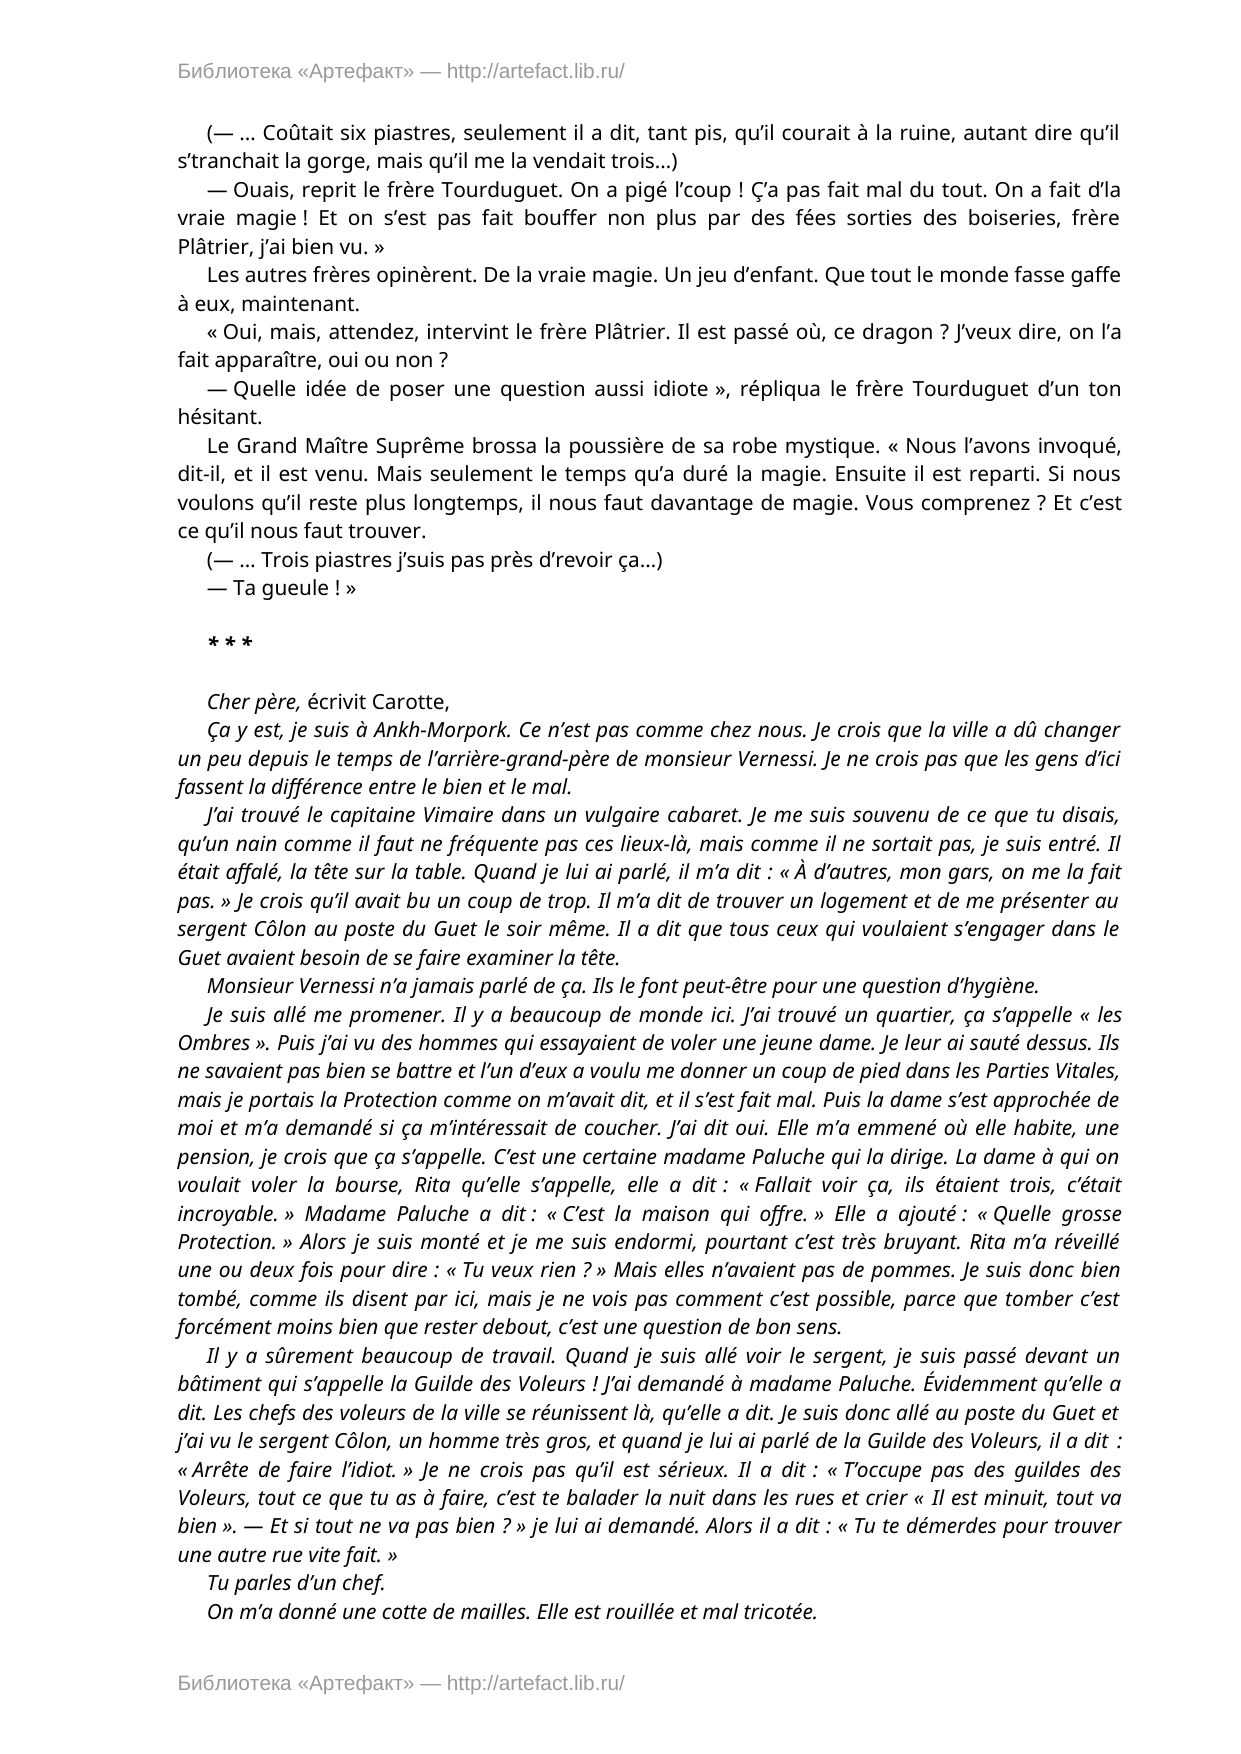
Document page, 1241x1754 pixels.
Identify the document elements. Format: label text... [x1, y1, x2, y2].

text On m’a donné une cotte de mailles. Elle est rouillée et mal tricotée. [177, 1597, 1122, 1625]
subtitle * * * [177, 630, 1122, 658]
text (— … Trois piastres j’suis pas près d’revoir ça…) [177, 545, 1122, 573]
text (— … Coûtait six piastres, seulement il a dit, tant pis, qu’il courait à la ruine, autant dire qu’il s’tranchait la gorge, mais qu’il me la vendait trois…) [177, 118, 1122, 175]
text Les autres frères opinèrent. De la vraie magie. Un jeu d’enfant. Que tout le monde fasse gaffe à eux, maintenant. [177, 260, 1122, 317]
text — Quelle idée de poser une question aussi idiote », répliqua le frère Tourduguet d’un ton hésitant. [177, 374, 1122, 431]
text J’ai trouvé le capitaine Vimaire dans un vulgaire cabaret. Je me suis souvenu de ce que tu disais, qu’un nain comme il faut ne fréquente pas ces lieux-là, mais comme il ne sortait pas, je suis entré. Il était affalé, la tête sur la table. Quand je lui ai parlé, il m’a dit : « À d’autres, mon gars, on me la fait pas. » Je crois qu’il avait bu un coup de trop. Il m’a dit de trouver un logement et de me présenter au sergent Côlon au poste du Guet le soir même. Il a dit que tous ceux qui voulaient s’engager dans le Guet avaient besoin de se faire examiner la tête. [177, 801, 1122, 971]
text Le Grand Maître Suprême brossa la poussière de sa robe mystique. « Nous l’avons invoqué, dit-il, et il est venu. Mais seulement le temps qu’a duré la magie. Ensuite il est reparti. Si nous voulons qu’il reste plus longtemps, il nous faut davantage de magie. Vous comprenez ? Et c’est ce qu’il nous faut trouver. [177, 431, 1122, 545]
text — Ouais, reprit le frère Tourduguet. On a pigé l’coup ! Ç’a pas fait mal du tout. On a fait d’la vraie magie ! Et on s’est pas fait bouffer non plus par des fées sorties des boiseries, frère Plâtrier, j’ai bien vu. » [177, 175, 1122, 260]
text Tu parles d’un chef. [177, 1568, 1122, 1597]
text Monsieur Vernessi n’a jamais parlé de ça. Ils le font peut-être pour une question d’hygiène. [177, 971, 1122, 1000]
text — Ta gueule ! » [177, 573, 1122, 602]
text Je suis allé me promener. Il y a beaucoup de monde ici. J’ai trouvé un quartier, ça s’appelle « les Ombres ». Puis j’ai vu des hommes qui essayaient de voler une jeune dame. Je leur ai sauté dessus. Ils ne savaient pas bien se battre et l’un d’eux a voulu me donner un coup de pied dans les Parties Vitales, mais je portais la Protection comme on m’avait dit, et il s’est fait mal. Puis la dame s’est approchée de moi et m’a demandé si ça m’intéressait de coucher. J’ai dit oui. Elle m’a emmené où elle habite, une pension, je crois que ça s’appelle. C’est une certaine madame Paluche qui la dirige. La dame à qui on voulait voler la bourse, Rita qu’elle s’appelle, elle a dit : « Fallait voir ça, ils étaient trois, c’était incroyable. » Madame Paluche a dit : « C’est la maison qui offre. » Elle a ajouté : « Quelle grosse Protection. » Alors je suis monté et je me suis endormi, pourtant c’est très bruyant. Rita m’a réveillé une ou deux fois pour dire : « Tu veux rien ? » Mais elles n’avaient pas de pommes. Je suis donc bien tombé, comme ils disent par ici, mais je ne vois pas comment c’est possible, parce que tomber c’est forcément moins bien que rester debout, c’est une question de bon sens. [177, 1000, 1122, 1341]
text Cher père, écrivit Carotte, [177, 687, 1122, 715]
text Ça y est, je suis à Ankh-Morpork. Ce n’est pas comme chez nous. Je crois que la ville a dû changer un peu depuis le temps de l’arrière-grand-père de monsieur Vernessi. Je ne crois pas que les gens d’ici fassent la différence entre le bien et le mal. [177, 715, 1122, 801]
text Il y a sûrement beaucoup de travail. Quand je suis allé voir le sergent, je suis passé devant un bâtiment qui s’appelle la Guilde des Voleurs ! J’ai demandé à madame Paluche. Évidemment qu’elle a dit. Les chefs des voleurs de la ville se réunissent là, qu’elle a dit. Je suis donc allé au poste du Guet et j’ai vu le sergent Côlon, un homme très gros, et quand je lui ai parlé de la Guilde des Voleurs, il a dit : « Arrête de faire l’idiot. » Je ne crois pas qu’il est sérieux. Il a dit : « T’occupe pas des guildes des Voleurs, tout ce que tu as à faire, c’est te balader la nuit dans les rues et crier « Il est minuit, tout va bien ». — Et si tout ne va pas bien ? » je lui ai demandé. Alors il a dit : « Tu te démerdes pour trouver une autre rue vite fait. » [177, 1341, 1122, 1568]
text « Oui, mais, attendez, intervint le frère Plâtrier. Il est passé où, ce dragon ? J’veux dire, on l’a fait apparaître, oui ou non ? [177, 317, 1122, 374]
